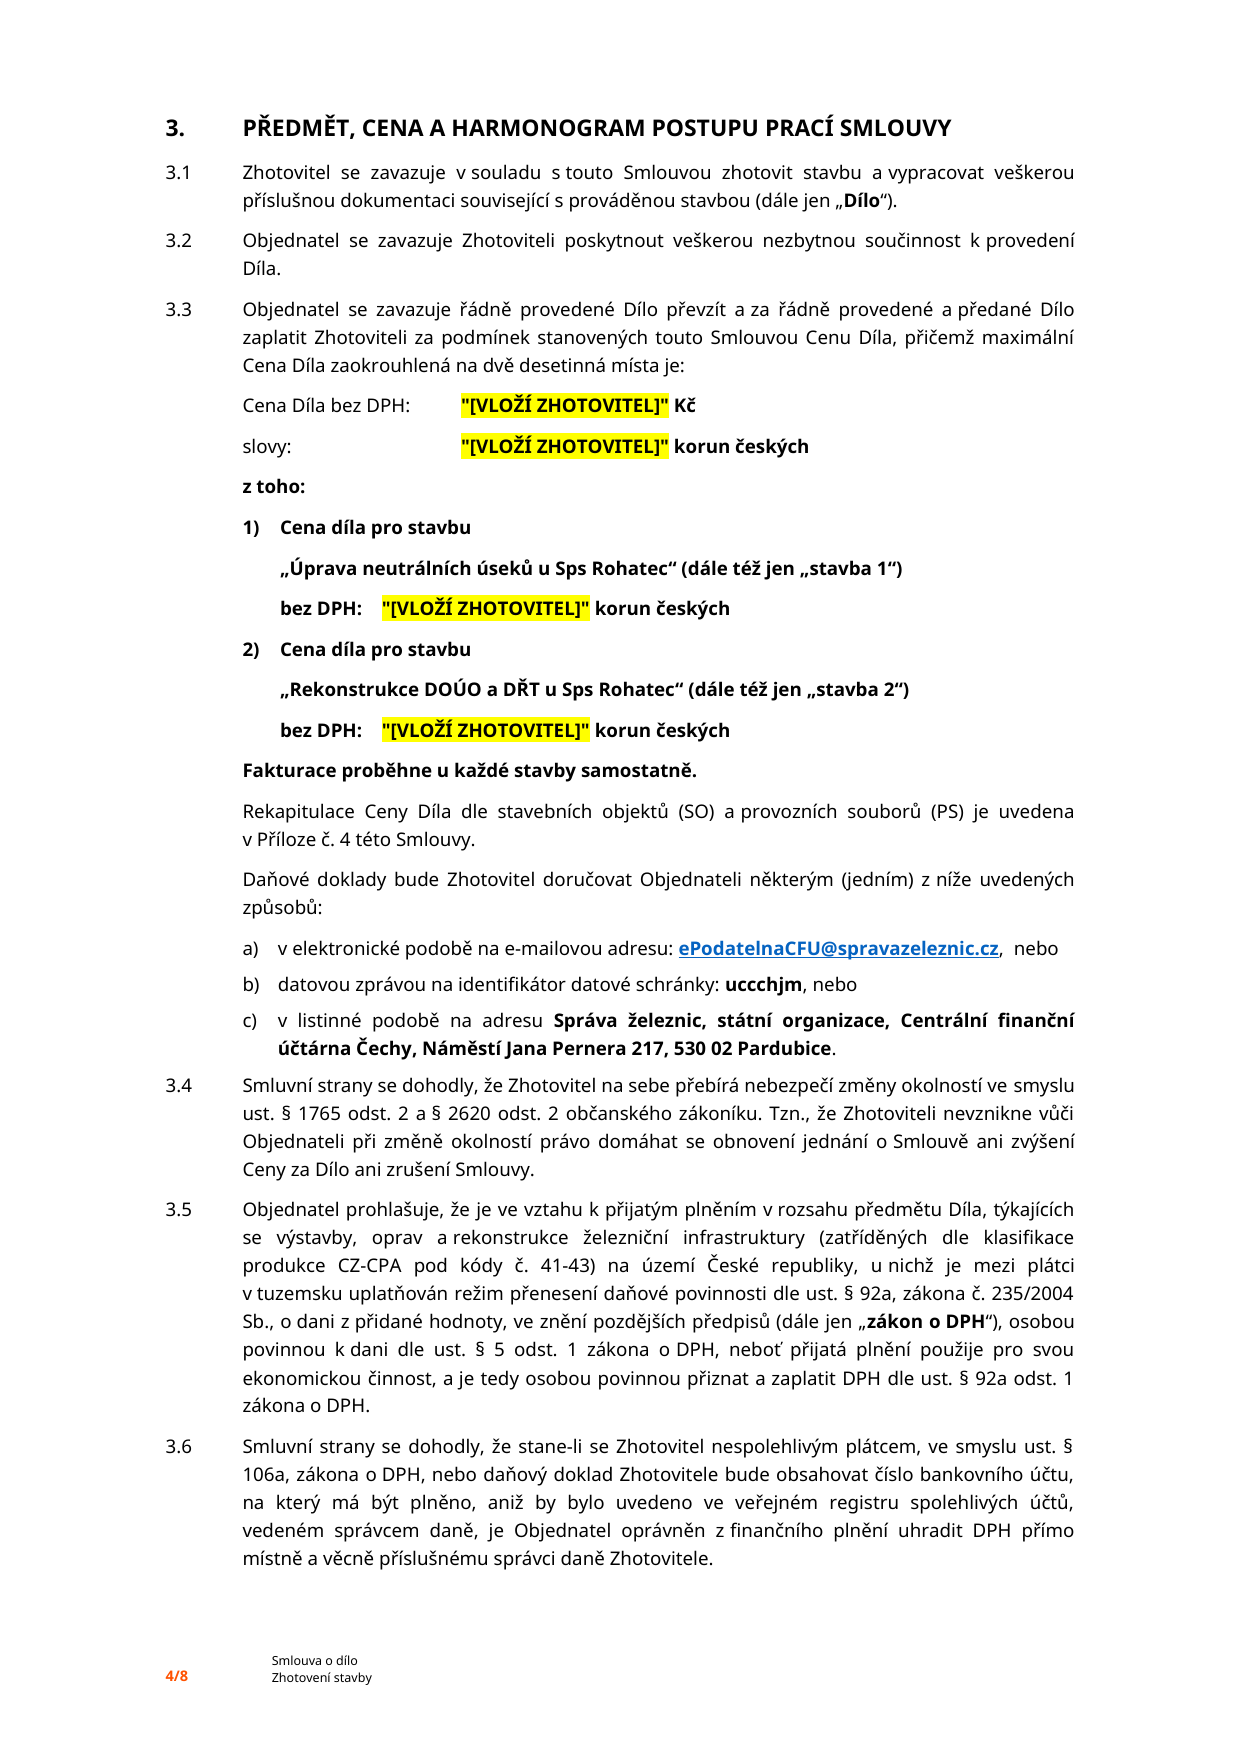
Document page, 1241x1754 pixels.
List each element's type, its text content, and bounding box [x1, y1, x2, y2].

text slovy: "[VLOŽÍ ZHOTOVITEL]" korun českých [669, 433, 1075, 459]
text „Úprava neutrálních úseků u Sps Rohatec“ (dále též jen „stavba 1“) [280, 555, 1075, 580]
text slovy: "[VLOŽÍ ZHOTOVITEL]" korun českých [242, 433, 461, 459]
text Objednatel se zavazuje řádně provedené Dílo převzít a za řádně provedené a předané Dílo zaplatit Zhotoviteli za podmínek stanovených touto Smlouvou Cenu Díla, přičemž maximální Cena Díla zaokrouhlená na dvě desetinná místa je: [165, 296, 1075, 378]
text v elektronické podobě na e-mailovou adresu: ePodatelnaCFU@spravazeleznic.cz, nebo [242, 935, 1075, 961]
text v listinné podobě na adresu Správa železnic, státní organizace, Centrální finanční účtárna Čechy, Náměstí Jana Pernera 217, 530 02 Pardubice. [242, 1008, 1075, 1061]
text bez DPH: "[VLOŽÍ ZHOTOVITEL]" korun českých [280, 595, 382, 621]
text PŘEDMĚT, CENA A HARMONOGRAM POSTUPU PRACÍ SMLOUVY [165, 112, 1075, 143]
text bez DPH: "[VLOŽÍ ZHOTOVITEL]" korun českých [590, 717, 1075, 742]
list Cena díla pro stavbu [242, 514, 1075, 540]
list Daňové doklady bude Zhotovitel doručovat Objednateli některým (jedním) z níže uvedených způsobů: [242, 866, 1075, 920]
text datovou zprávou na identifikátor datové schránky: uccchjm, nebo [242, 971, 1075, 997]
text Objednatel se zavazuje Zhotoviteli poskytnout veškerou nezbytnou součinnost k provedení Díla. [165, 228, 1075, 281]
text Smluvní strany se dohodly, že stane-li se Zhotovitel nespolehlivým plátcem, ve smyslu ust. § 106a, zákona o DPH, nebo daňový doklad Zhotovitele bude obsahovat číslo bankovního účtu, na který má být plněno, aniž by bylo uvedeno ve veřejném registru spolehlivých účtů, vedeném správcem daně, je Objednatel oprávněn z finančního plnění uhradit DPH přímo místně a věcně příslušnému správci daně Zhotovitele. [165, 1433, 1075, 1571]
text bez DPH: "[VLOŽÍ ZHOTOVITEL]" korun českých [590, 595, 1075, 621]
list Cena díla pro stavbu [242, 636, 1075, 661]
text Rekapitulace Ceny Díla dle stavebních objektů (SO) a provozních souborů (PS) je uvedena v Příloze č. 4 této Smlouvy. [242, 798, 1075, 851]
text Smluvní strany se dohodly, že Zhotovitel na sebe přebírá nebezpečí změny okolností ve smyslu ust. § 1765 odst. 2 a § 2620 odst. 2 občanského zákoníku. Tzn., že Zhotoviteli nevznikne vůči Objednateli při změně okolností právo domáhat se obnovení jednání o Smlouvě ani zvýšení Ceny za Dílo ani zrušení Smlouvy. [165, 1072, 1075, 1182]
text Cena Díla bez DPH: "[VLOŽÍ ZHOTOVITEL]" Kč [242, 393, 461, 418]
text „Rekonstrukce DOÚO a DŘT u Sps Rohatec“ (dále též jen „stavba 2“) [280, 676, 1075, 702]
text Cena Díla bez DPH: "[VLOŽÍ ZHOTOVITEL]" Kč [669, 393, 1075, 418]
text Objednatel prohlašuje, že je ve vztahu k přijatým plněním v rozsahu předmětu Díla, týkajících se výstavby, oprav a rekonstrukce železniční infrastruktury (zatříděných dle klasifikace produkce CZ-CPA pod kódy č. 41-43) na území České republiky, u nichž je mezi plátci v tuzemsku uplatňován režim přenesení daňové povinnosti dle ust. § 92a, zákona č. 235/2004 Sb., o dani z přidané hodnoty, ve znění pozdějších předpisů (dále jen „zákon o DPH“), osobou povinnou k dani dle ust. § 5 odst. 1 zákona o DPH, neboť přijatá plnění použije pro svou ekonomickou činnost, a je tedy osobou povinnou přiznat a zaplatit DPH dle ust. § 92a odst. 1 zákona o DPH. [165, 1197, 1075, 1418]
text Fakturace proběhne u každé stavby samostatně. [242, 757, 1075, 783]
text z toho: [242, 474, 1075, 499]
text Zhotovitel se zavazuje v souladu s touto Smlouvou zhotovit stavbu a vypracovat veškerou příslušnou dokumentaci související s prováděnou stavbou (dále jen „Dílo“). [165, 159, 1075, 213]
